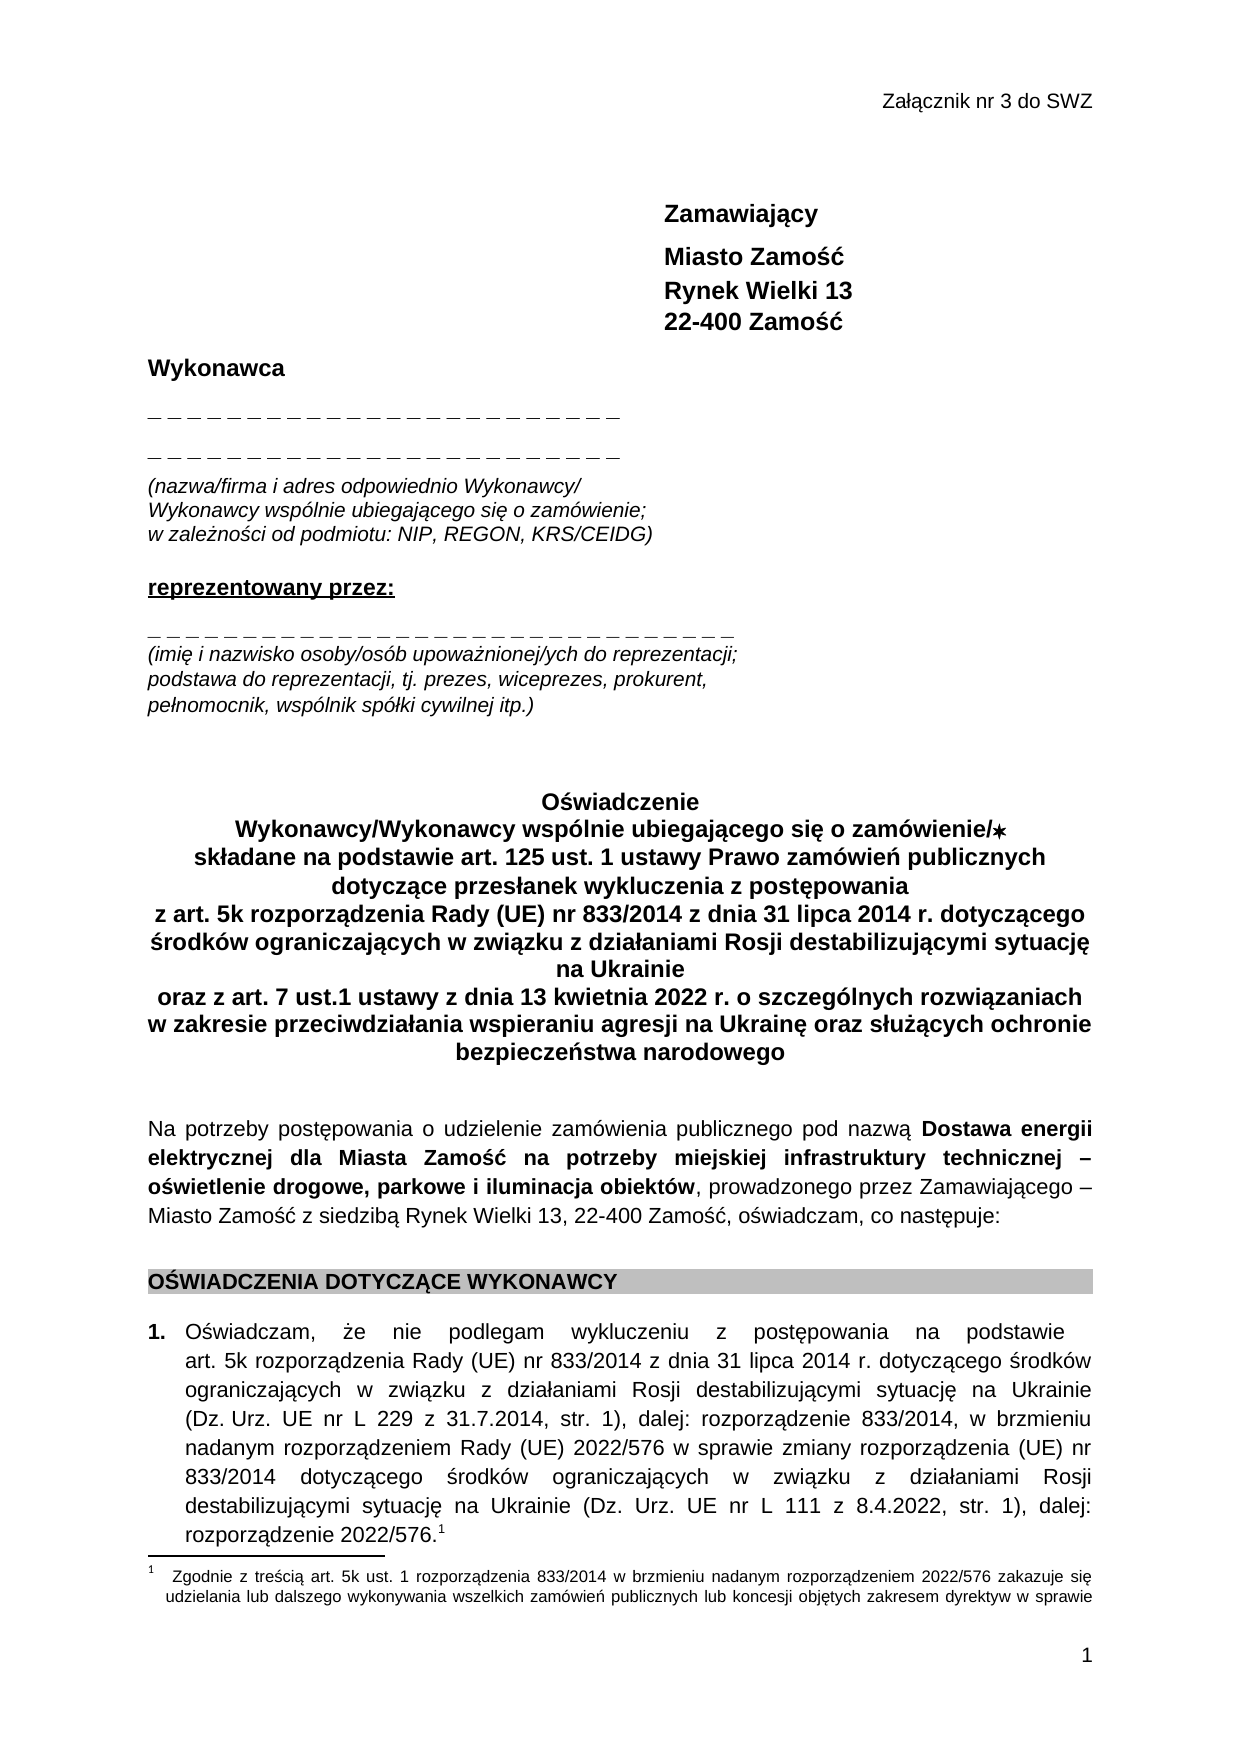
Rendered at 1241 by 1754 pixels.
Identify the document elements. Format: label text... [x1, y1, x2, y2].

text Oświadczenie [148, 788, 1093, 815]
text _ _ _ _ _ _ _ _ _ _ _ _ _ _ _ _ _ _ _ _ _ _ _ _ [148, 394, 1093, 421]
text _ _ _ _ _ _ _ _ _ _ _ _ _ _ _ _ _ _ _ _ _ _ _ _ [148, 434, 1093, 461]
text _ _ _ _ _ _ _ _ _ _ _ _ _ _ _ _ _ _ _ _ _ _ _ _ _ _ _ _ _ _ _ [148, 614, 1093, 640]
text (nazwa/firma i adres odpowiednio Wykonawcy/ [148, 474, 1093, 498]
subtitle Zamawiający [590, 199, 1093, 227]
text oraz z art. 7 ust.1 ustawy z dnia 13 kwietnia 2022 r. o szczególnych rozwiązaniach w zakresie przeciwdziałania wspieraniu agresji na Ukrainę oraz służących ochronie bezpieczeństwa narodowego [148, 983, 1093, 1065]
text podstawa do reprezentacji, tj. prezes, wiceprezes, prokurent, [148, 667, 1093, 691]
subtitle Miasto Zamość [664, 242, 1093, 270]
text OŚWIADCZENIA DOTYCZĄCE WYKONAWCY [148, 1269, 1093, 1294]
text Wykonawcy/Wykonawcy wspólnie ubiegającego się o zamówienie/ [148, 815, 1093, 843]
text w zależności od podmiotu: NIP, REGON, KRS/CEIDG) [148, 522, 1093, 546]
text dotyczące przesłanek wykluczenia z postępowania [148, 872, 1093, 900]
subtitle składane na podstawie art. 125 ust. 1 ustawy Prawo zamówień publicznych [148, 843, 1093, 871]
text pełnomocnik, wspólnik spółki cywilnej itp.) [148, 693, 1093, 717]
text Na potrzeby postępowania o udzielenie zamówienia publicznego pod nazwą Dostawa energii elektrycznej dla Miasta Zamość na potrzeby miejskiej infrastruktury technicznej – oświetlenie drogowe, parkowe i iluminacja obiektów, prowadzonego przez Zamawiającego – Miasto Zamość z siedzibą Rynek Wielki 13, 22-400 Zamość, oświadczam, co następuje: [148, 1116, 1093, 1228]
text Wykonawca [148, 353, 1093, 381]
text Rynek Wielki 13 [590, 276, 1093, 305]
text 22-400 Zamość [664, 306, 1093, 335]
text reprezentowany przez: [148, 574, 1093, 600]
list Oświadczam, że nie podlegam wykluczeniu z postępowania na podstawie art. 5k rozporządzenia Rady (UE) nr 833/2014 z dnia 31 lipca 2014 r. dotyczącego środków ograniczających w związku z działaniami Rosji destabilizującymi sytuację na Ukrainie (Dz. Urz. UE nr L 229 z 31.7.2014, str. 1), dalej: rozporządzenie 833/2014, w brzmieniu nadanym rozporządzeniem Rady (UE) 2022/576 w sprawie zmiany rozporządzenia (UE) nr 833/2014 dotyczącego środków ograniczających w związku z działaniami Rosji destabilizującymi sytuację na Ukrainie (Dz. Urz. UE nr L 111 z 8.4.2022, str. 1), dalej: rozporządzenie 2022/576. [148, 1319, 1093, 1547]
text (imię i nazwisko osoby/osób upoważnionej/ych do reprezentacji; [148, 642, 1093, 666]
text z art. 5k rozporządzenia Rady (UE) nr 833/2014 z dnia 31 lipca 2014 r. dotyczącego środków ograniczających w związku z działaniami Rosji destabilizującymi sytuację na Ukrainie [148, 900, 1093, 983]
text Wykonawcy wspólnie ubiegającego się o zamówienie; [148, 498, 1093, 522]
